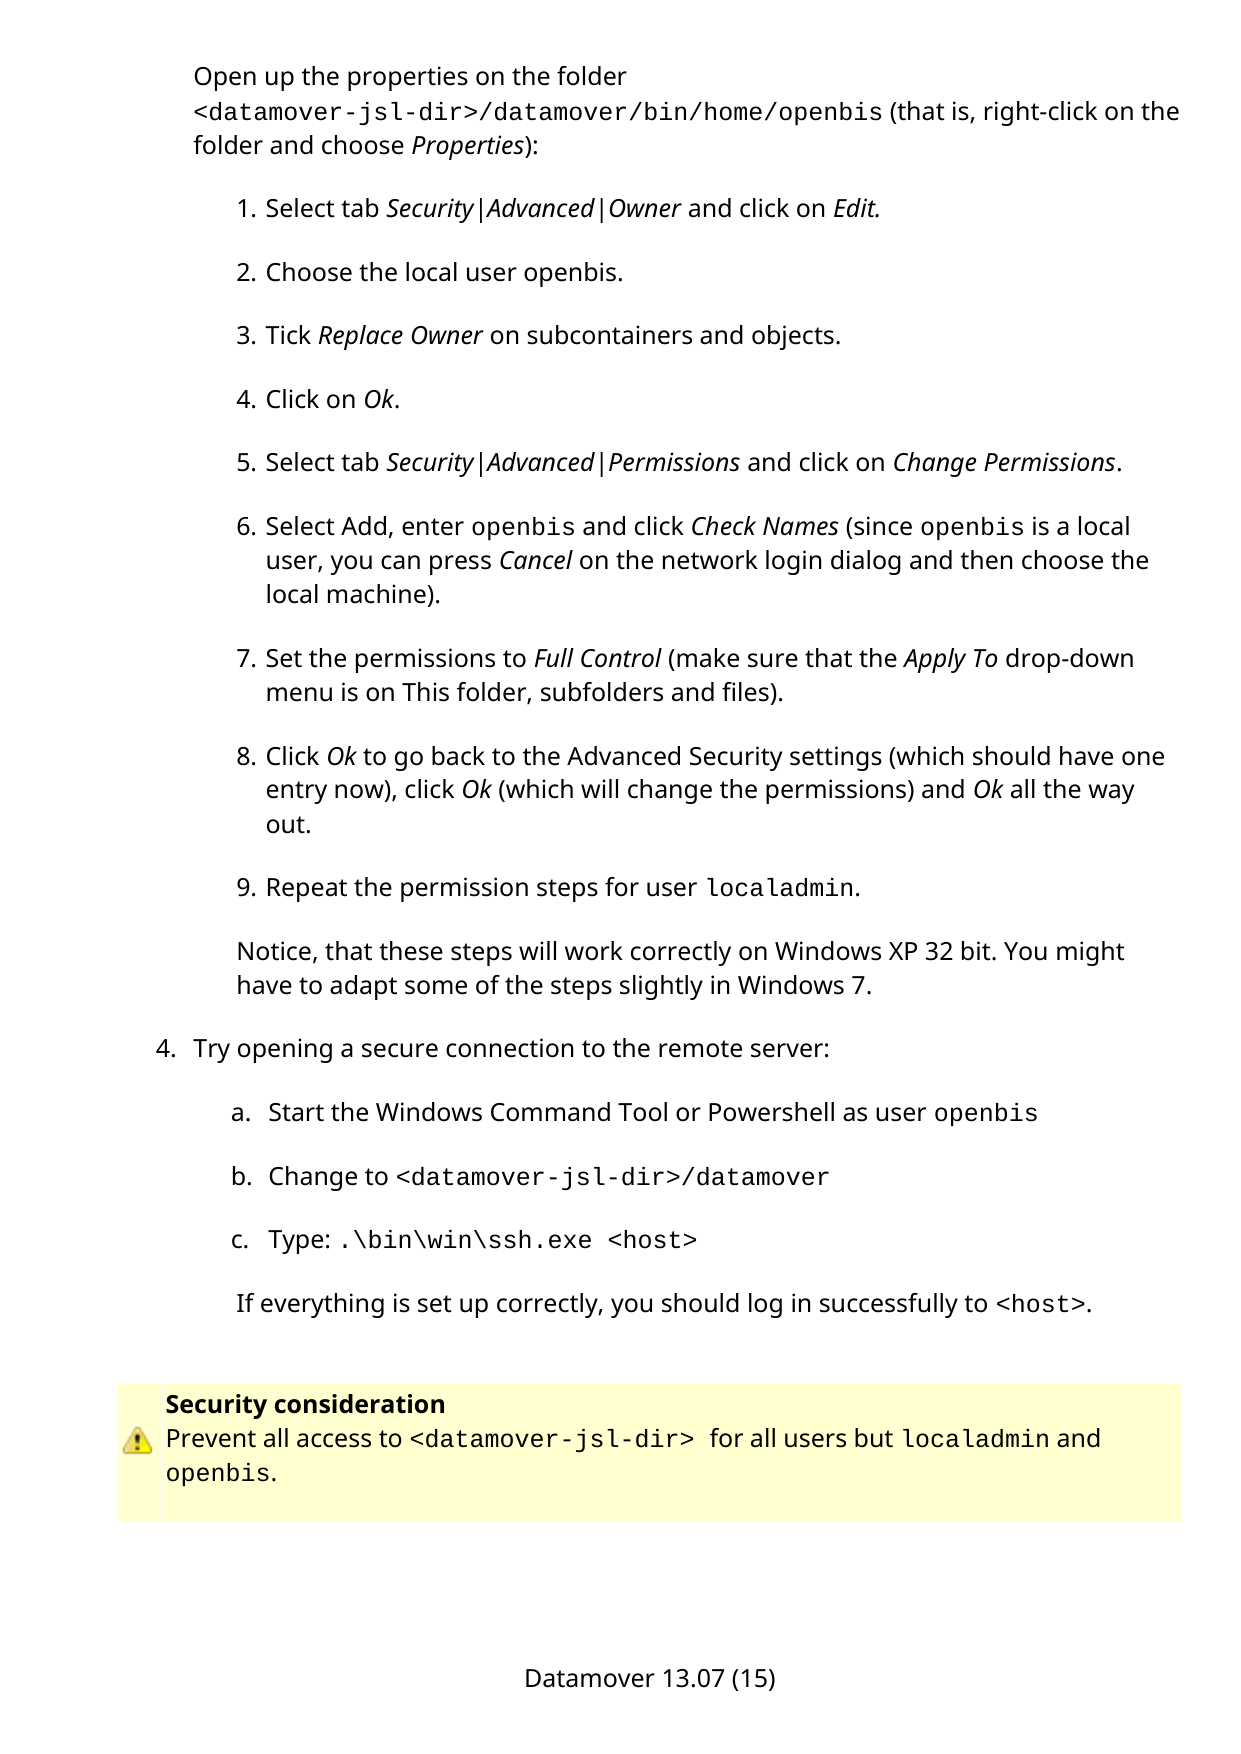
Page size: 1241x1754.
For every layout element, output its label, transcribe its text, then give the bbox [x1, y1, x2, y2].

picture [121, 1425, 155, 1459]
list Type: .\bin\win\ssh.exe <host> [231, 1222, 1181, 1256]
list Select Add, enter openbis and click Check Names (since openbis is a local user, you can press Cancel on the network login dialog and then choose the local machine). [236, 509, 1181, 611]
list Change to <datamover-jsl-dir>/datamover [231, 1158, 1181, 1193]
list Try opening a secure connection to the remote server: [156, 1031, 1181, 1065]
text Notice, that these steps will work correctly on Windows XP 32 bit. You might have to adapt some of the steps slightly in Windows 7. [236, 933, 1181, 1002]
table_header [118, 1384, 162, 1522]
list Set the permissions to Full Control (make sure that the Apply To drop-down menu is on This folder, subfolders and files). [236, 641, 1181, 709]
list Select tab Security|Advanced|Owner and click on Edit. [236, 191, 1181, 225]
list Select tab Security|Advanced|Permissions and click on Change Permissions. [236, 445, 1181, 479]
table_header Security consideration Prevent all access to <datamover-jsl-dir> for all users but localadmin and openbis. [163, 1384, 1181, 1522]
list Click Ok to go back to the Advanced Security settings (which should have one entry now), click Ok (which will change the permissions) and Ok all the way out. [236, 738, 1181, 840]
list Tick Replace Owner on subcontainers and objects. [236, 318, 1181, 352]
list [156, 59, 1181, 161]
list Choose the local user openbis. [236, 254, 1181, 288]
list Start the Windows Command Tool or Powershell as user openbis [231, 1095, 1181, 1129]
list Click on Ok. [236, 382, 1181, 416]
list Repeat the permission steps for user localadmin. [236, 870, 1181, 904]
text If everything is set up correctly, you should log in successfully to <host>. [236, 1286, 1181, 1354]
